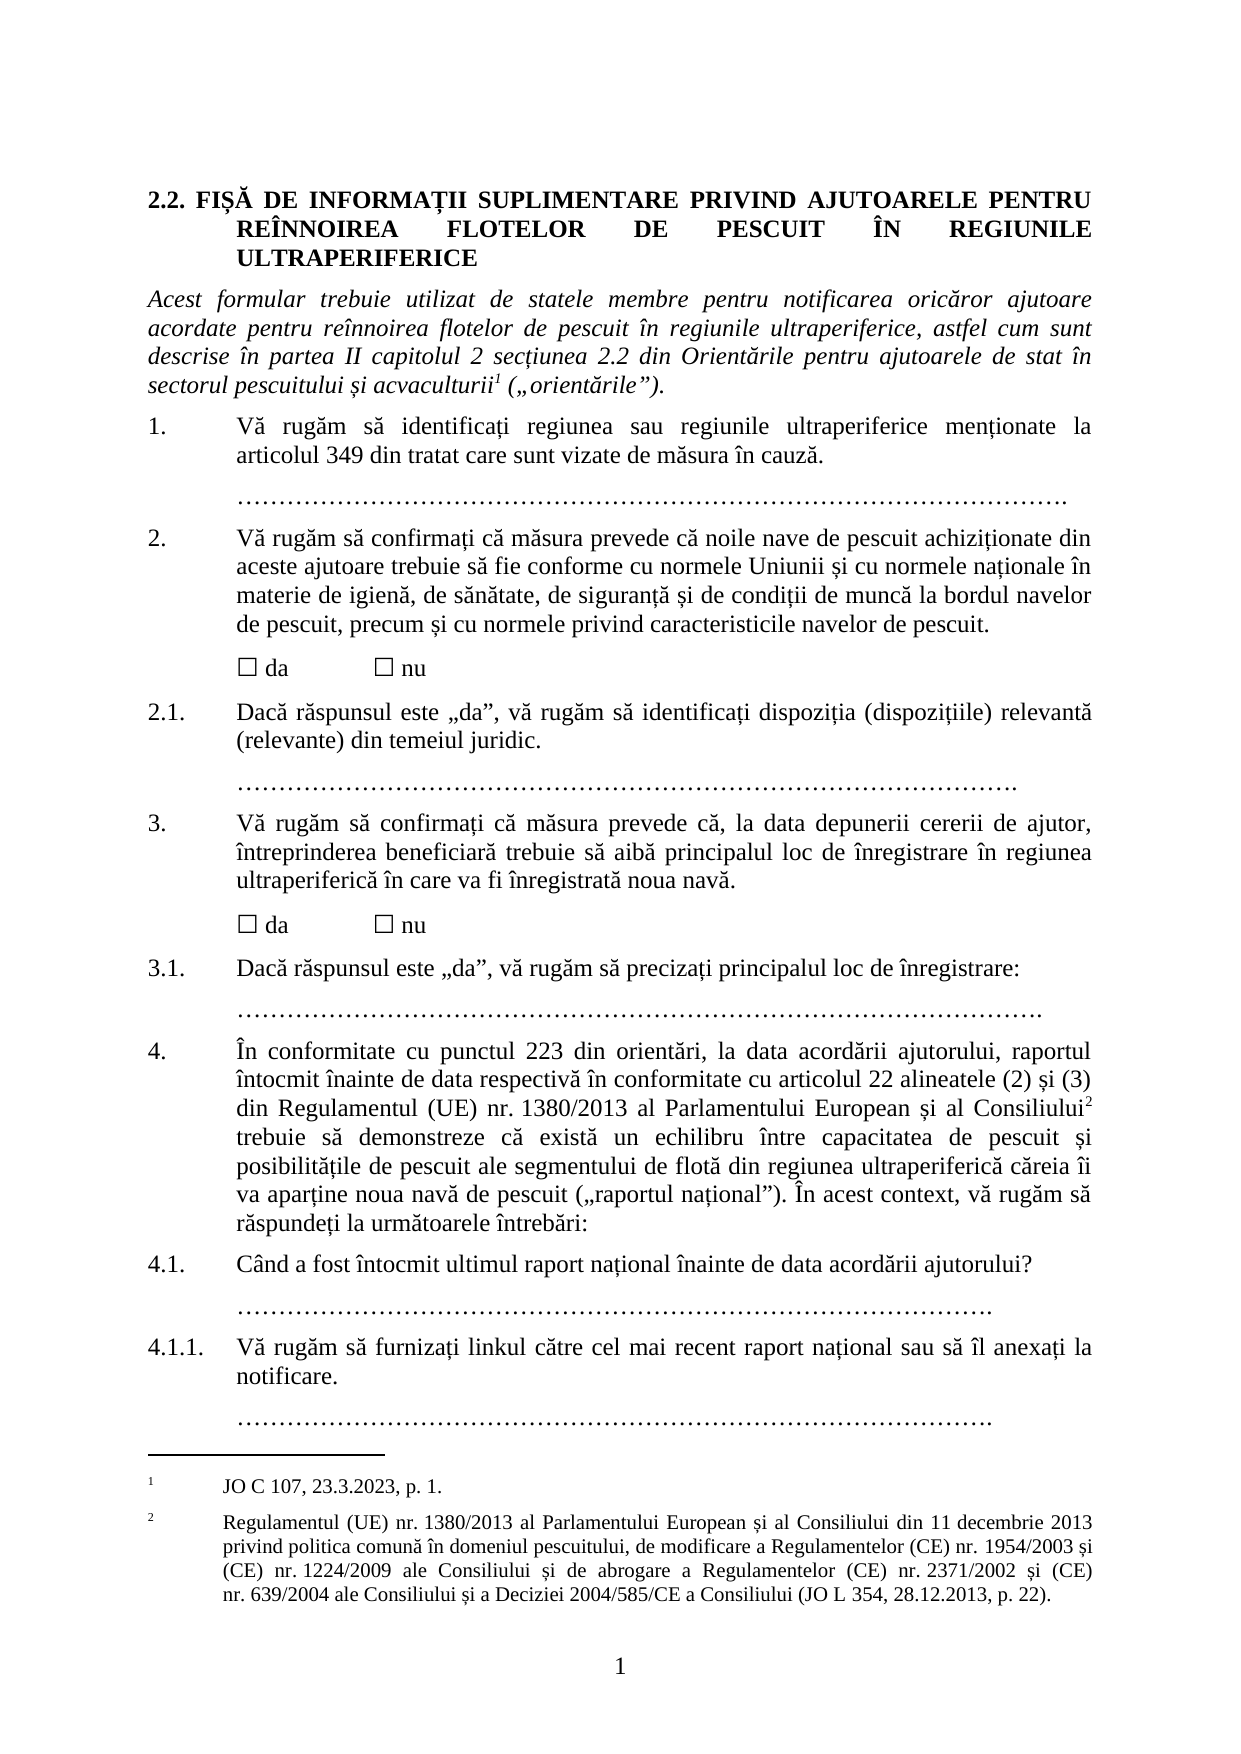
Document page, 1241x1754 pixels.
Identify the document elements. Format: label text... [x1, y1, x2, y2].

text ………………………………………………………………………………. [236, 1291, 1093, 1319]
text 2.1. Dacă răspunsul este „da”, vă rugăm să identificați dispoziția (dispozițiile) relevantă (relevante) din temeiul juridic. [148, 697, 1093, 754]
text 3.1. Dacă răspunsul este „da”, vă rugăm să precizați principalul loc de înregistrare: [148, 953, 1093, 982]
text 4.1. Când a fost întocmit ultimul raport național înainte de data acordării ajutorului? [148, 1249, 1093, 1278]
text 3. Vă rugăm să confirmați că măsura prevede că, la data depunerii cererii de ajutor, întreprinderea beneficiară trebuie să aibă principalul loc de înregistrare în regiunea ultraperiferică în care va fi înregistrată noua navă. [148, 808, 1093, 894]
text da nu [236, 650, 1093, 684]
subtitle 2.2. FIȘĂ DE INFORMAȚII SUPLIMENTARE PRIVIND AJUTOARELE PENTRU REÎNNOIREA FLOTELOR DE PESCUIT ÎN REGIUNILE ULTRAPERIFERICE [148, 185, 1093, 271]
text 2. Vă rugăm să confirmați că măsura prevede că noile nave de pescuit achiziționate din aceste ajutoare trebuie să fie conforme cu normele Uniunii și cu normele naționale în materie de igienă, de sănătate, de siguranță și de condiții de muncă la bordul navelor de pescuit, precum și cu normele privind caracteristicile navelor de pescuit. [148, 523, 1093, 638]
text 4. În conformitate cu punctul 223 din orientări, la data acordării ajutorului, raportul întocmit înainte de data respectivă în conformitate cu articolul 22 alineatele (2) și (3) din Regulamentul (UE) nr. 1380/2013 al Parlamentului European și al Consiliului trebuie să demonstreze că există un echilibru între capacitatea de pescuit și posibilitățile de pescuit ale segmentului de flotă din regiunea ultraperiferică căreia îi va aparține noua navă de pescuit („raportul național”). În acest context, vă rugăm să răspundeți la următoarele întrebări: [148, 1036, 1093, 1237]
text …………………………………………………………………………………. [236, 767, 1093, 795]
text ………………………………………………………………………………. [236, 1402, 1093, 1431]
text ……………………………………………………………………………………. [236, 994, 1093, 1023]
text ………………………………………………………………………………………. [236, 481, 1093, 510]
text 4.1.1. Vă rugăm să furnizați linkul către cel mai recent raport național sau să îl anexați la notificare. [148, 1332, 1093, 1389]
text 1. Vă rugăm să identificați regiunea sau regiunile ultraperiferice menționate la articolul 349 din tratat care sunt vizate de măsura în cauză. [148, 411, 1093, 469]
text da nu [236, 907, 1093, 941]
text Acest formular trebuie utilizat de statele membre pentru notificarea oricăror ajutoare acordate pentru reînnoirea flotelor de pescuit în regiunile ultraperiferice, astfel cum sunt descrise în partea II capitolul 2 secțiunea 2.2 din Orientările pentru ajutoarele de stat în sectorul pescuitului și acvaculturii („orientările”). [148, 284, 1093, 399]
